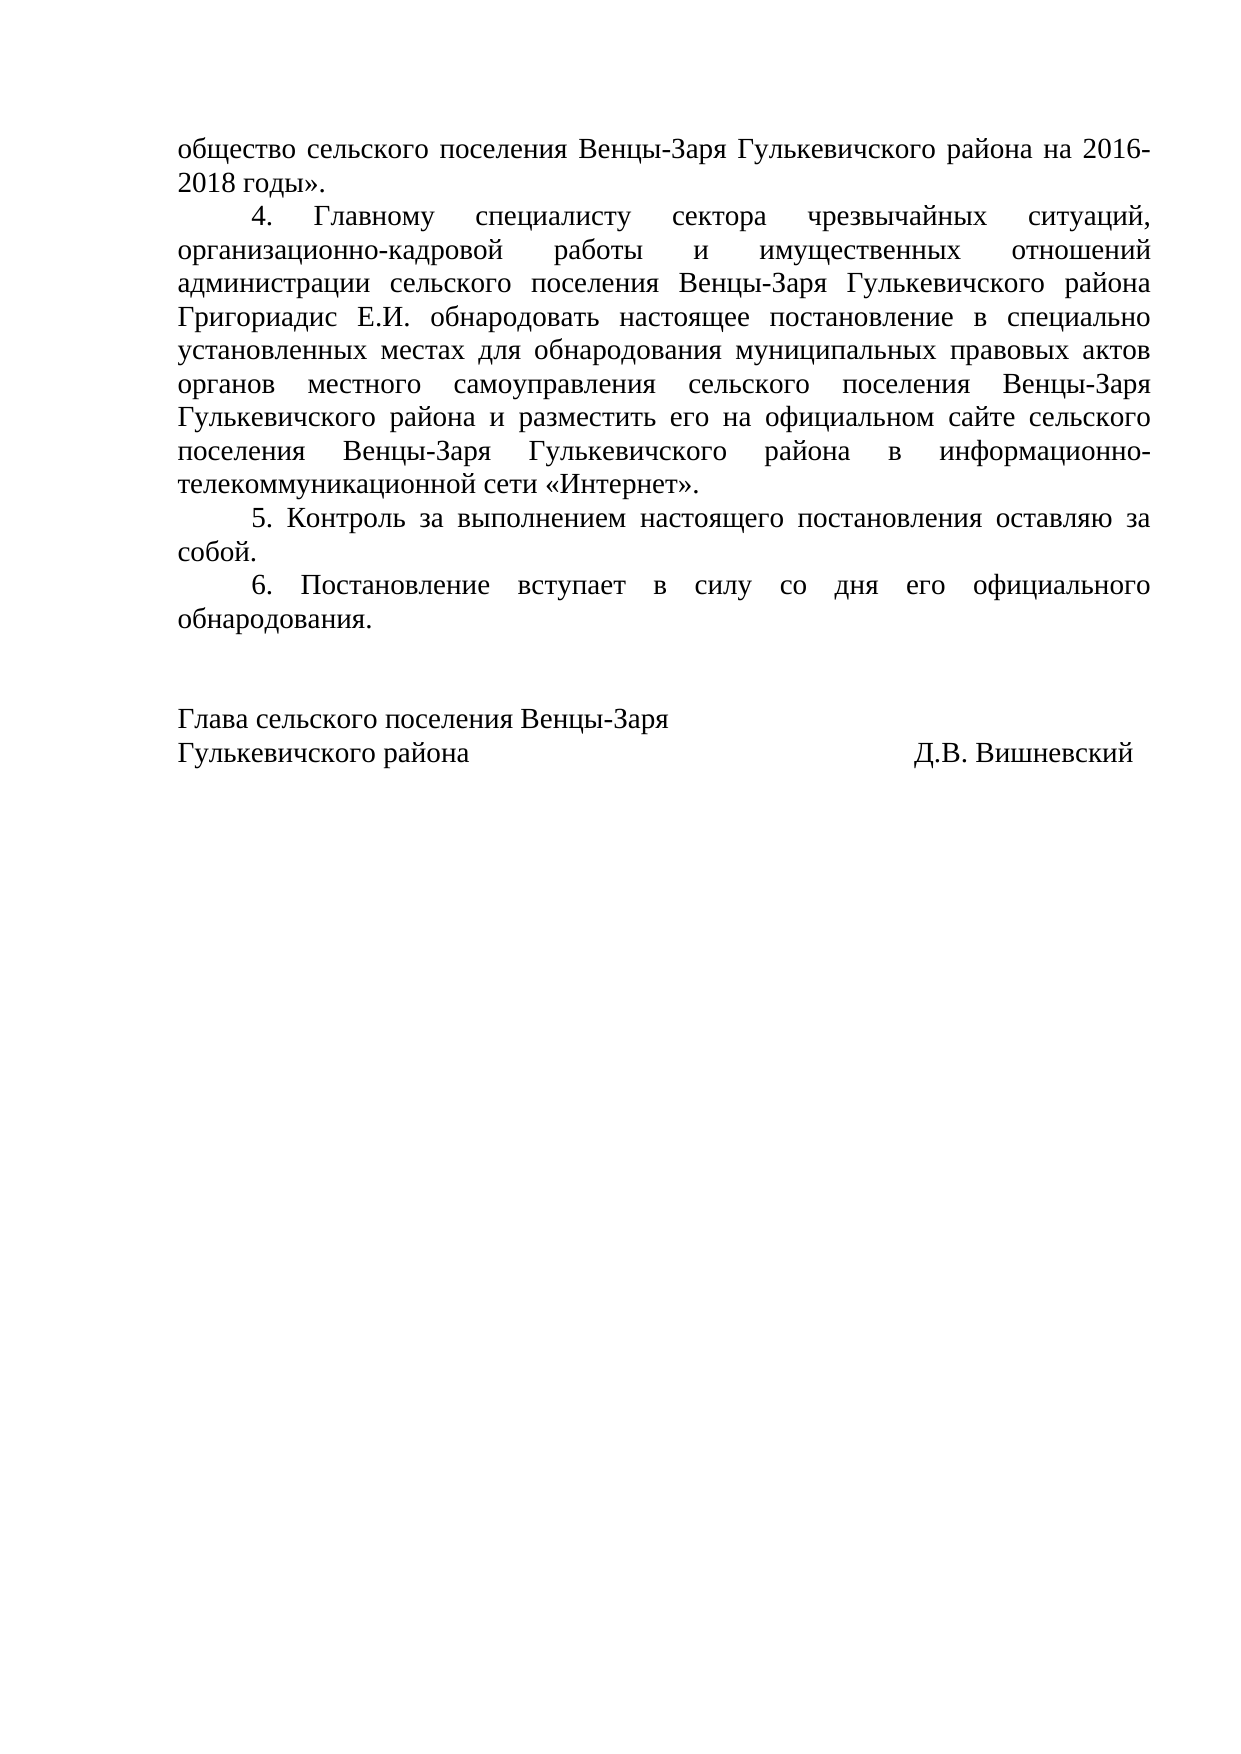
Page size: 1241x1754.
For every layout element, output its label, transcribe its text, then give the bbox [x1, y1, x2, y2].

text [177, 131, 1152, 198]
text Глава сельского поселения Венцы-Заря [177, 701, 1152, 735]
text 6. Постановление вступает в силу со дня его официального обнародования. [177, 567, 1152, 634]
text Гулькевичского района Д.В. Вишневский [177, 735, 1152, 768]
text 5. Контроль за выполнением настоящего постановления оставляю за собой. [177, 500, 1152, 567]
text 4. Главному специалисту сектора чрезвычайных ситуаций, организационно-кадровой работы и имущественных отношений администрации сельского поселения Венцы-Заря Гулькевичского района Григориадис Е.И. обнародовать настоящее постановление в специально установленных местах для обнародования муниципальных правовых актов органов местного самоуправления сельского поселения Венцы-Заря Гулькевичского района и разместить его на официальном сайте сельского поселения Венцы-Заря Гулькевичского района в информационно-телекоммуникационной сети «Интернет». [177, 198, 1152, 500]
